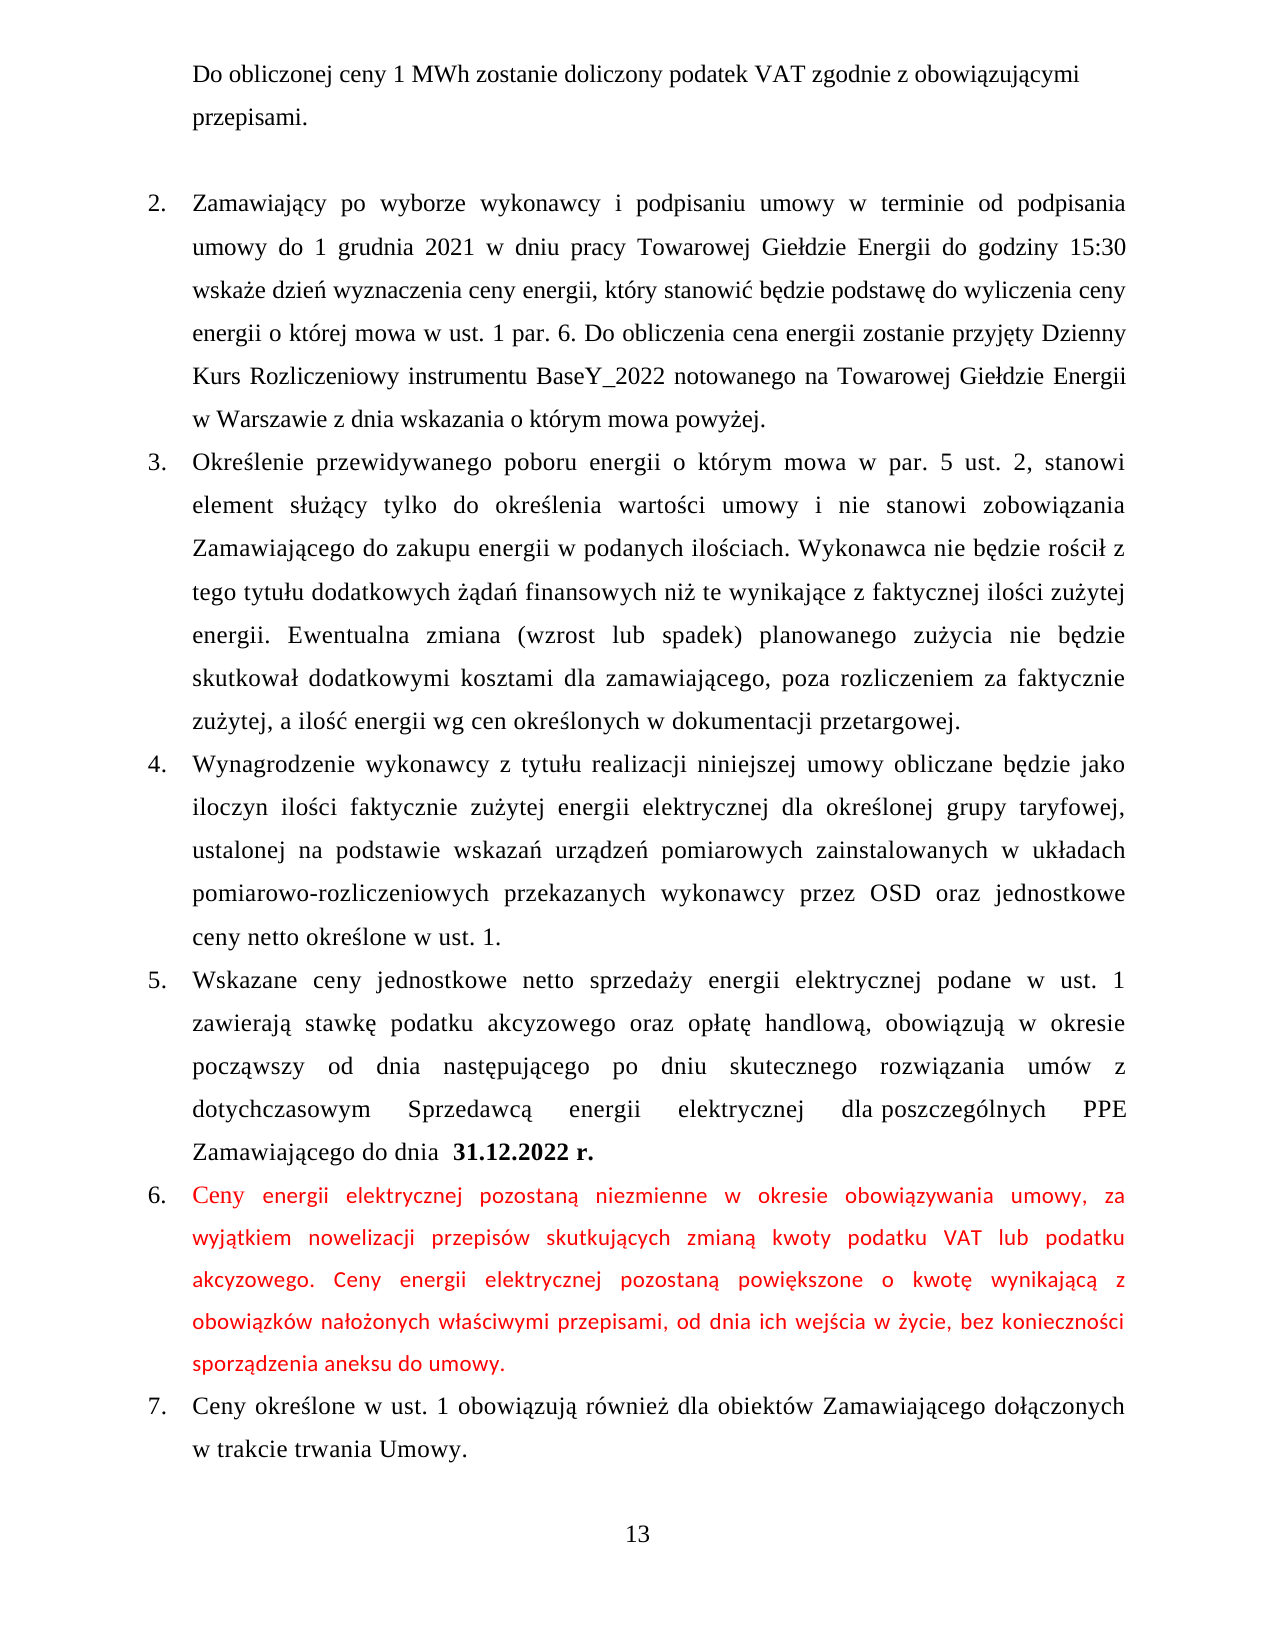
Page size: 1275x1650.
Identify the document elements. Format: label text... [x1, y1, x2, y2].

text Do obliczonej ceny 1 MWh zostanie doliczony podatek VAT zgodnie z obowiązującymi przepisami. [192, 59, 1127, 131]
list Zamawiający po wyborze wykonawcy i podpisaniu umowy w terminie od podpisania umowy do 1 grudnia 2021 w dniu pracy Towarowej Giełdzie Energii do godziny 15:30 wskaże dzień wyznaczenia ceny energii, który stanowić będzie podstawę do wyliczenia ceny energii o której mowa w ust. 1 par. 6. Do obliczenia cena energii zostanie przyjęty Dzienny Kurs Rozliczeniowy instrumentu BaseY_2022 notowanego na Towarowej Giełdzie Energii w Warszawie z dnia wskazania o którym mowa powyżej. [148, 188, 1127, 433]
list Wynagrodzenie wykonawcy z tytułu realizacji niniejszej umowy obliczane będzie jako iloczyn ilości faktycznie zużytej energii elektrycznej dla określonej grupy taryfowej, ustalonej na podstawie wskazań urządzeń pomiarowych zainstalowanych w układach pomiarowo-rozliczeniowych przekazanych wykonawcy przez OSD oraz jednostkowe ceny netto określone w ust. 1. [148, 749, 1127, 950]
list Określenie przewidywanego poboru energii o którym mowa w par. 5 ust. 2, stanowi element służący tylko do określenia wartości umowy i nie stanowi zobowiązania Zamawiającego do zakupu energii w podanych ilościach. Wykonawca nie będzie rościł z tego tytułu dodatkowych żądań finansowych niż te wynikające z faktycznej ilości zużytej energii. Ewentualna zmiana (wzrost lub spadek) planowanego zużycia nie będzie skutkował dodatkowymi kosztami dla zamawiającego, poza rozliczeniem za faktycznie zużytej, a ilość energii wg cen określonych w dokumentacji przetargowej. [148, 447, 1127, 735]
list Ceny określone w ust. 1 obowiązują również dla obiektów Zamawiającego dołączonych w trakcie trwania Umowy. [148, 1391, 1127, 1463]
list Ceny energii elektrycznej pozostaną niezmienne w okresie obowiązywania umowy, za wyjątkiem nowelizacji przepisów skutkujących zmianą kwoty podatku VAT lub podatku akcyzowego. Ceny energii elektrycznej pozostaną powiększone o kwotę wynikającą z obowiązków nałożonych właściwymi przepisami, od dnia ich wejścia w życie, bez konieczności sporządzenia aneksu do umowy. [148, 1180, 1127, 1377]
list Wskazane ceny jednostkowe netto sprzedaży energii elektrycznej podane w ust. 1 zawierają stawkę podatku akcyzowego oraz opłatę handlową, obowiązują w okresie począwszy od dnia następującego po dniu skutecznego rozwiązania umów z dotychczasowym Sprzedawcą energii elektrycznej dla poszczególnych PPE Zamawiającego do dnia 31.12.2022 r. [148, 965, 1127, 1166]
